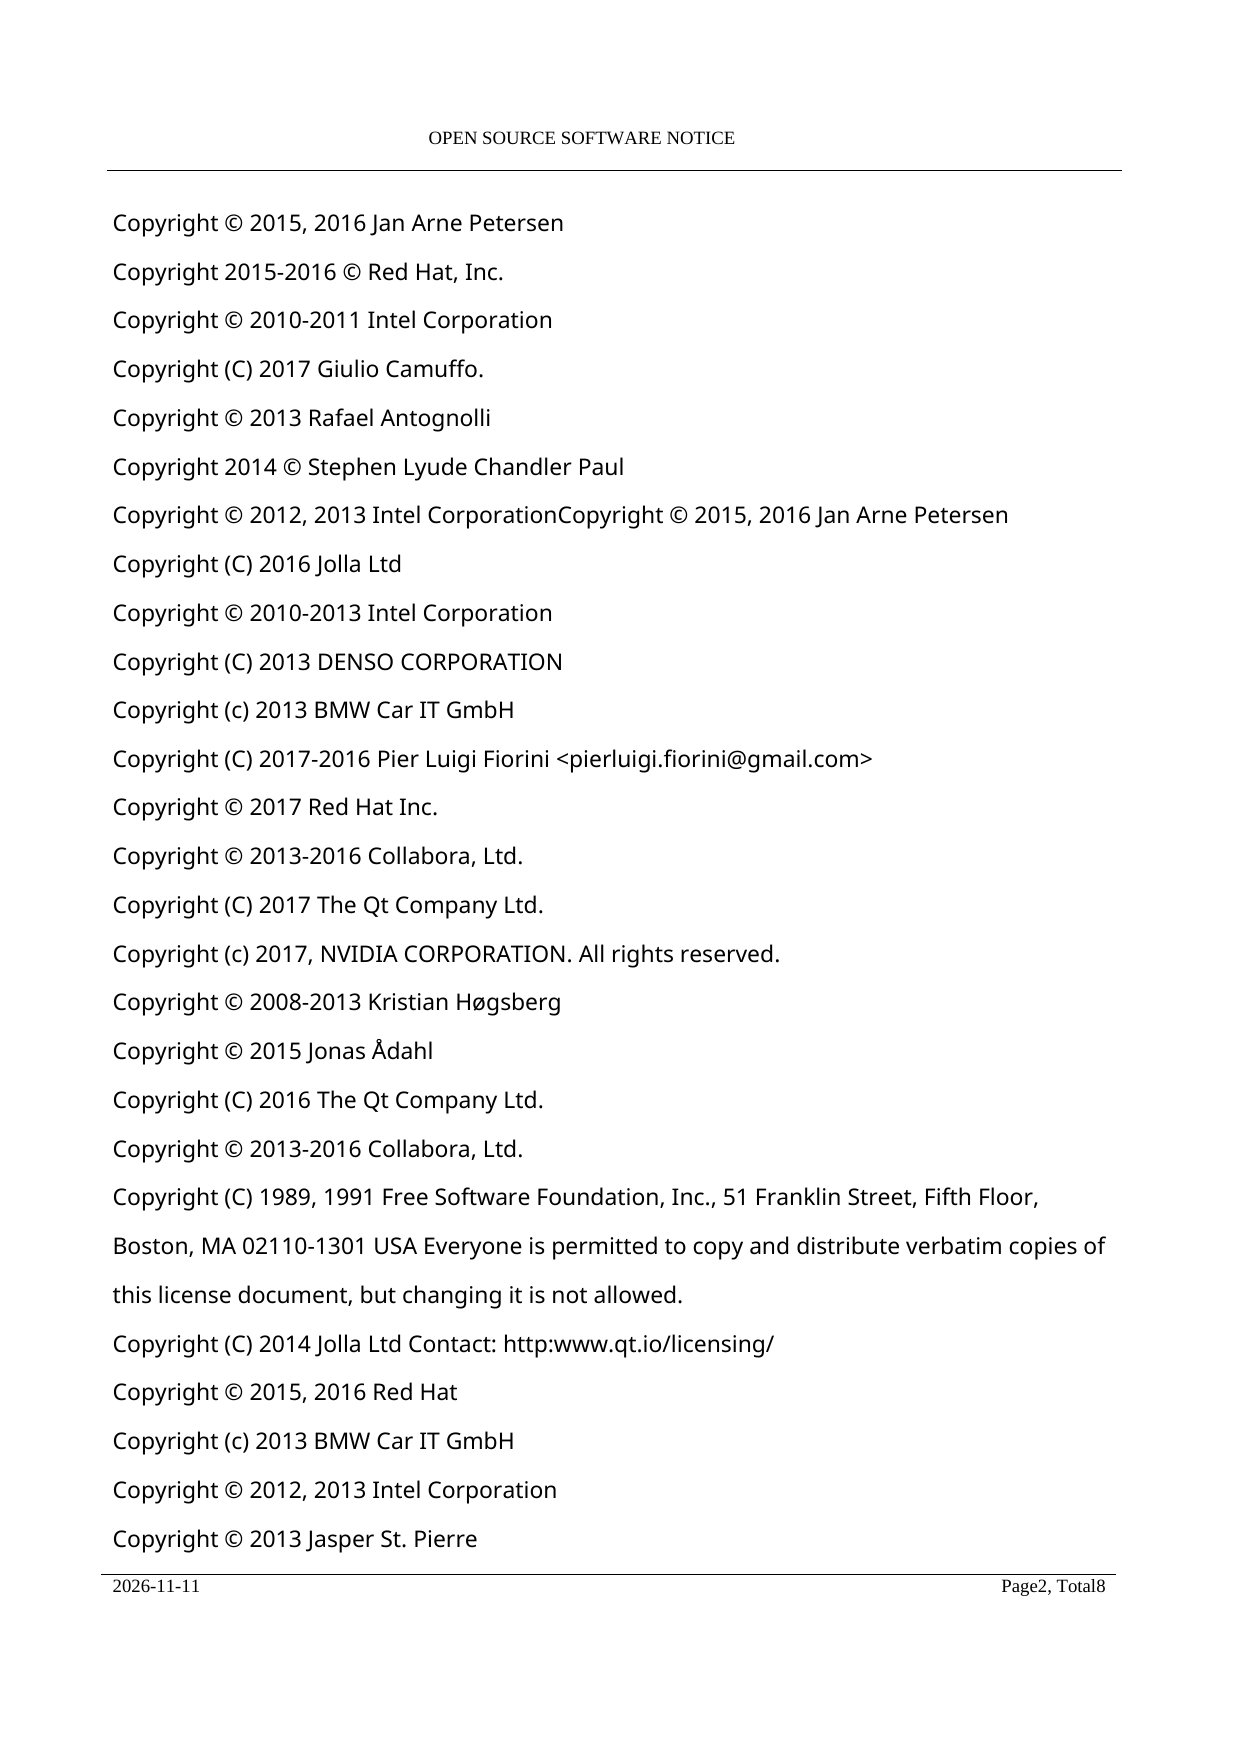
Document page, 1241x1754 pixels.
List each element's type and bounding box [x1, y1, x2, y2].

text [112, 206, 1128, 678]
text [112, 693, 1128, 1554]
